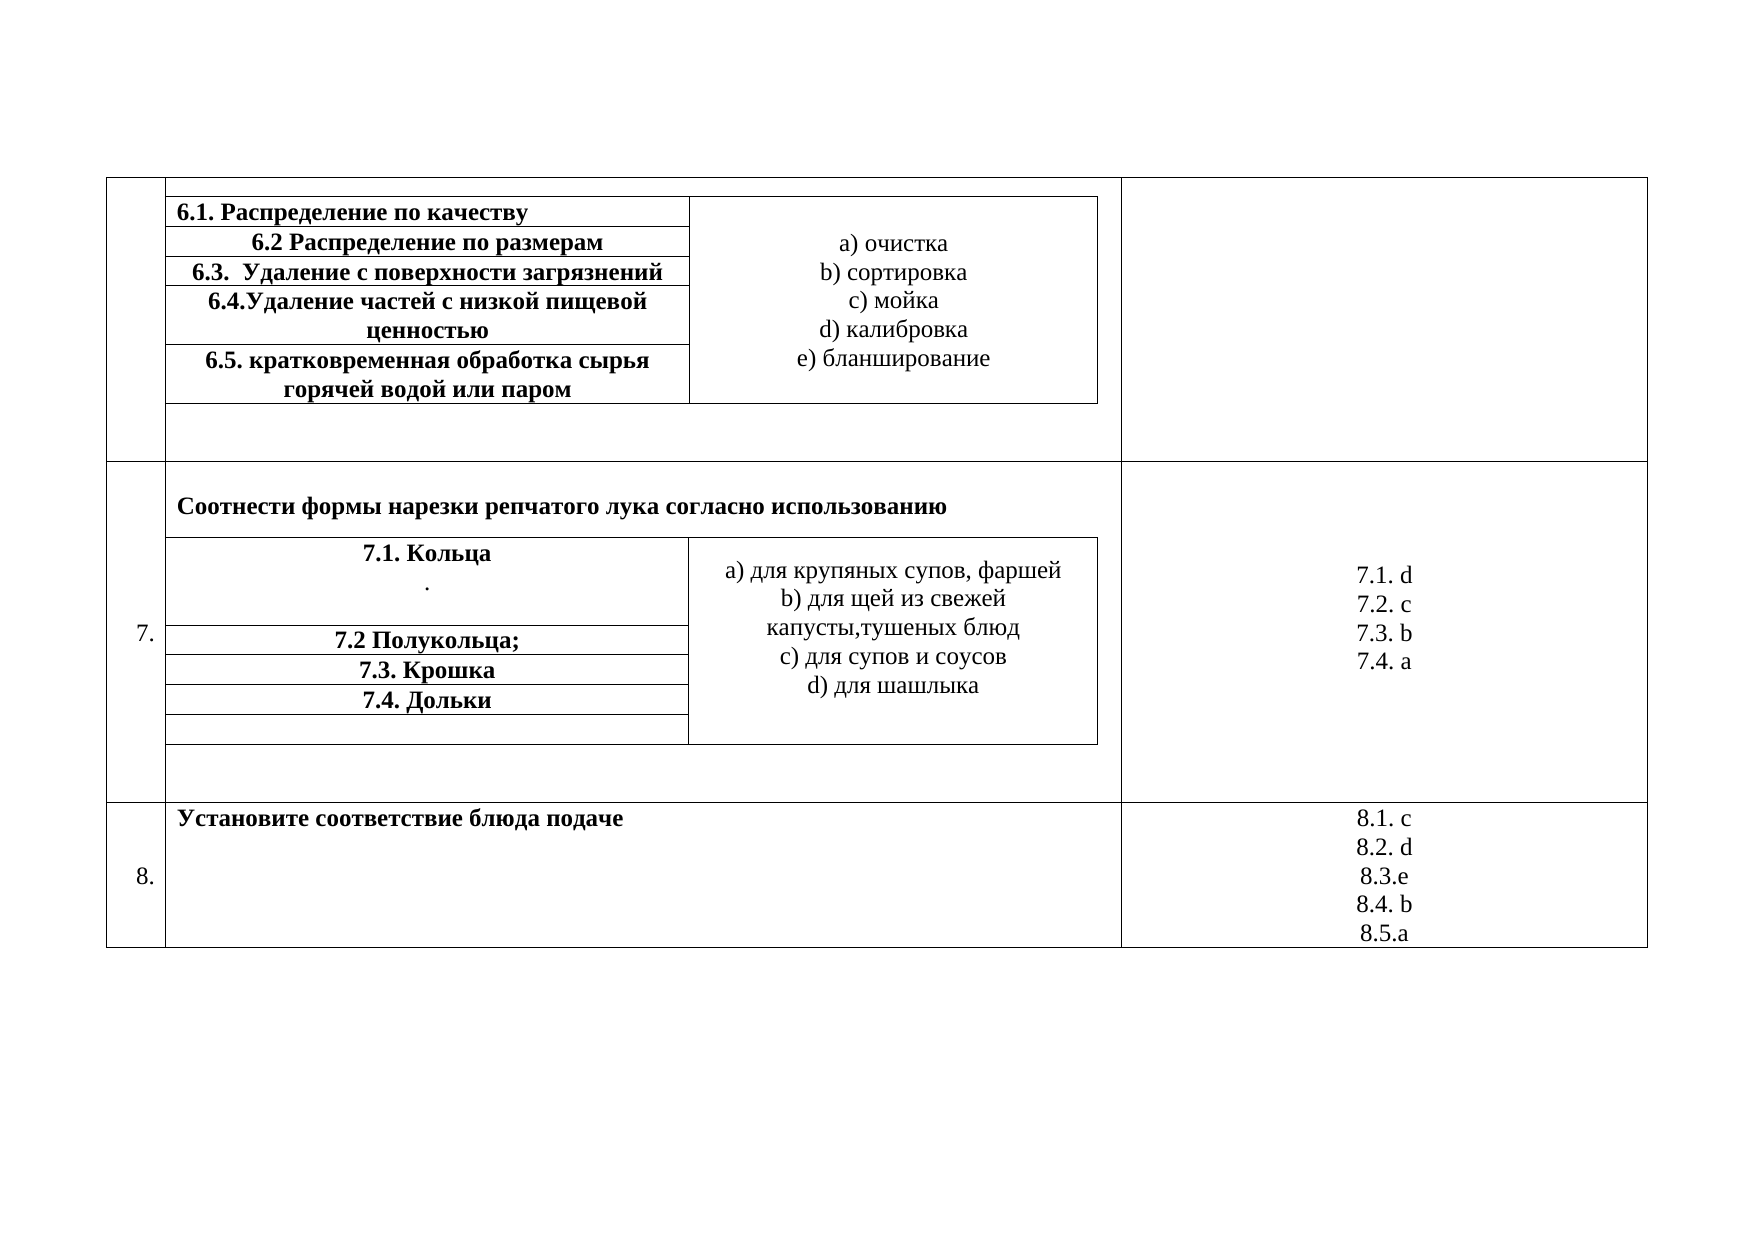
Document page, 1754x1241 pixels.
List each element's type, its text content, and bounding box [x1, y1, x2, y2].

table_cell Соотнести формы нарезки репчатого лука согласно использованию [166, 462, 1121, 802]
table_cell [1122, 178, 1647, 461]
table_cell 7.1. d 7.2. с 7.3. b 7.4. а [1122, 462, 1647, 802]
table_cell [166, 178, 1121, 461]
table_cell [107, 803, 165, 947]
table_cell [166, 803, 1121, 947]
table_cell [1122, 803, 1647, 947]
table_cell [107, 178, 165, 461]
table_cell [107, 462, 165, 802]
